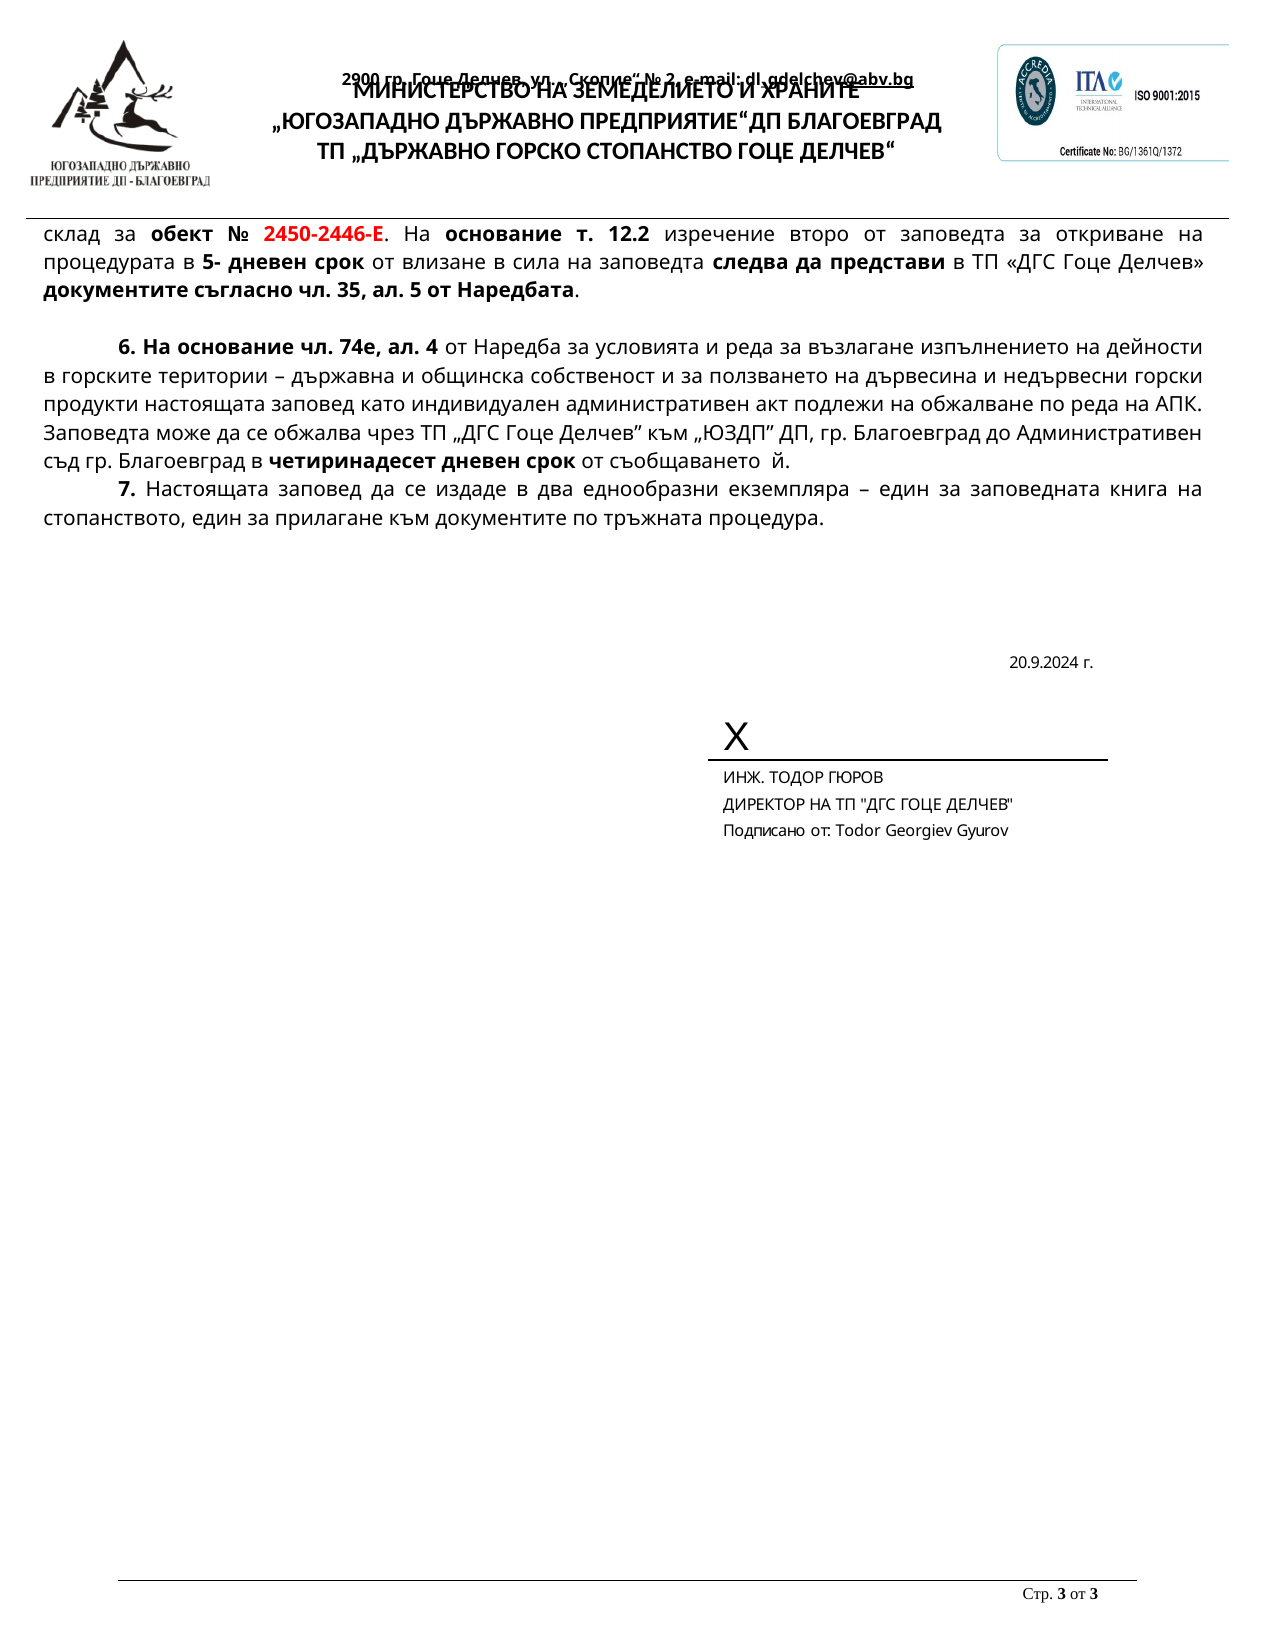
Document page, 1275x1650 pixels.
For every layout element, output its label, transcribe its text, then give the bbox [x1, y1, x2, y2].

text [43, 90, 1204, 218]
picture [30, 40, 210, 187]
text 6. На основание чл. 74е, ал. 4 от Наредба за условията и реда за възлагане изпълнението на дейности в горските територии – държавна и общинска собственост и за ползването на дървесина и недървесни горски продукти настоящата заповед като индивидуален административен акт подлежи на обжалване по реда на АПК. Заповедта може да се обжалва чрез ТП „ДГС Гоце Делчев” към „ЮЗДП” ДП, гр. Благоевград до Административен съд гр. Благоевград в четиринадесет дневен срок от съобщаването й. [43, 332, 1204, 474]
text 7. Настоящата заповед да се издаде в два еднообразни екземпляра – един за заповедната книга на стопанството, един за прилагане към документите по тръжната процедура. [43, 474, 1204, 531]
picture [993, 40, 1229, 164]
